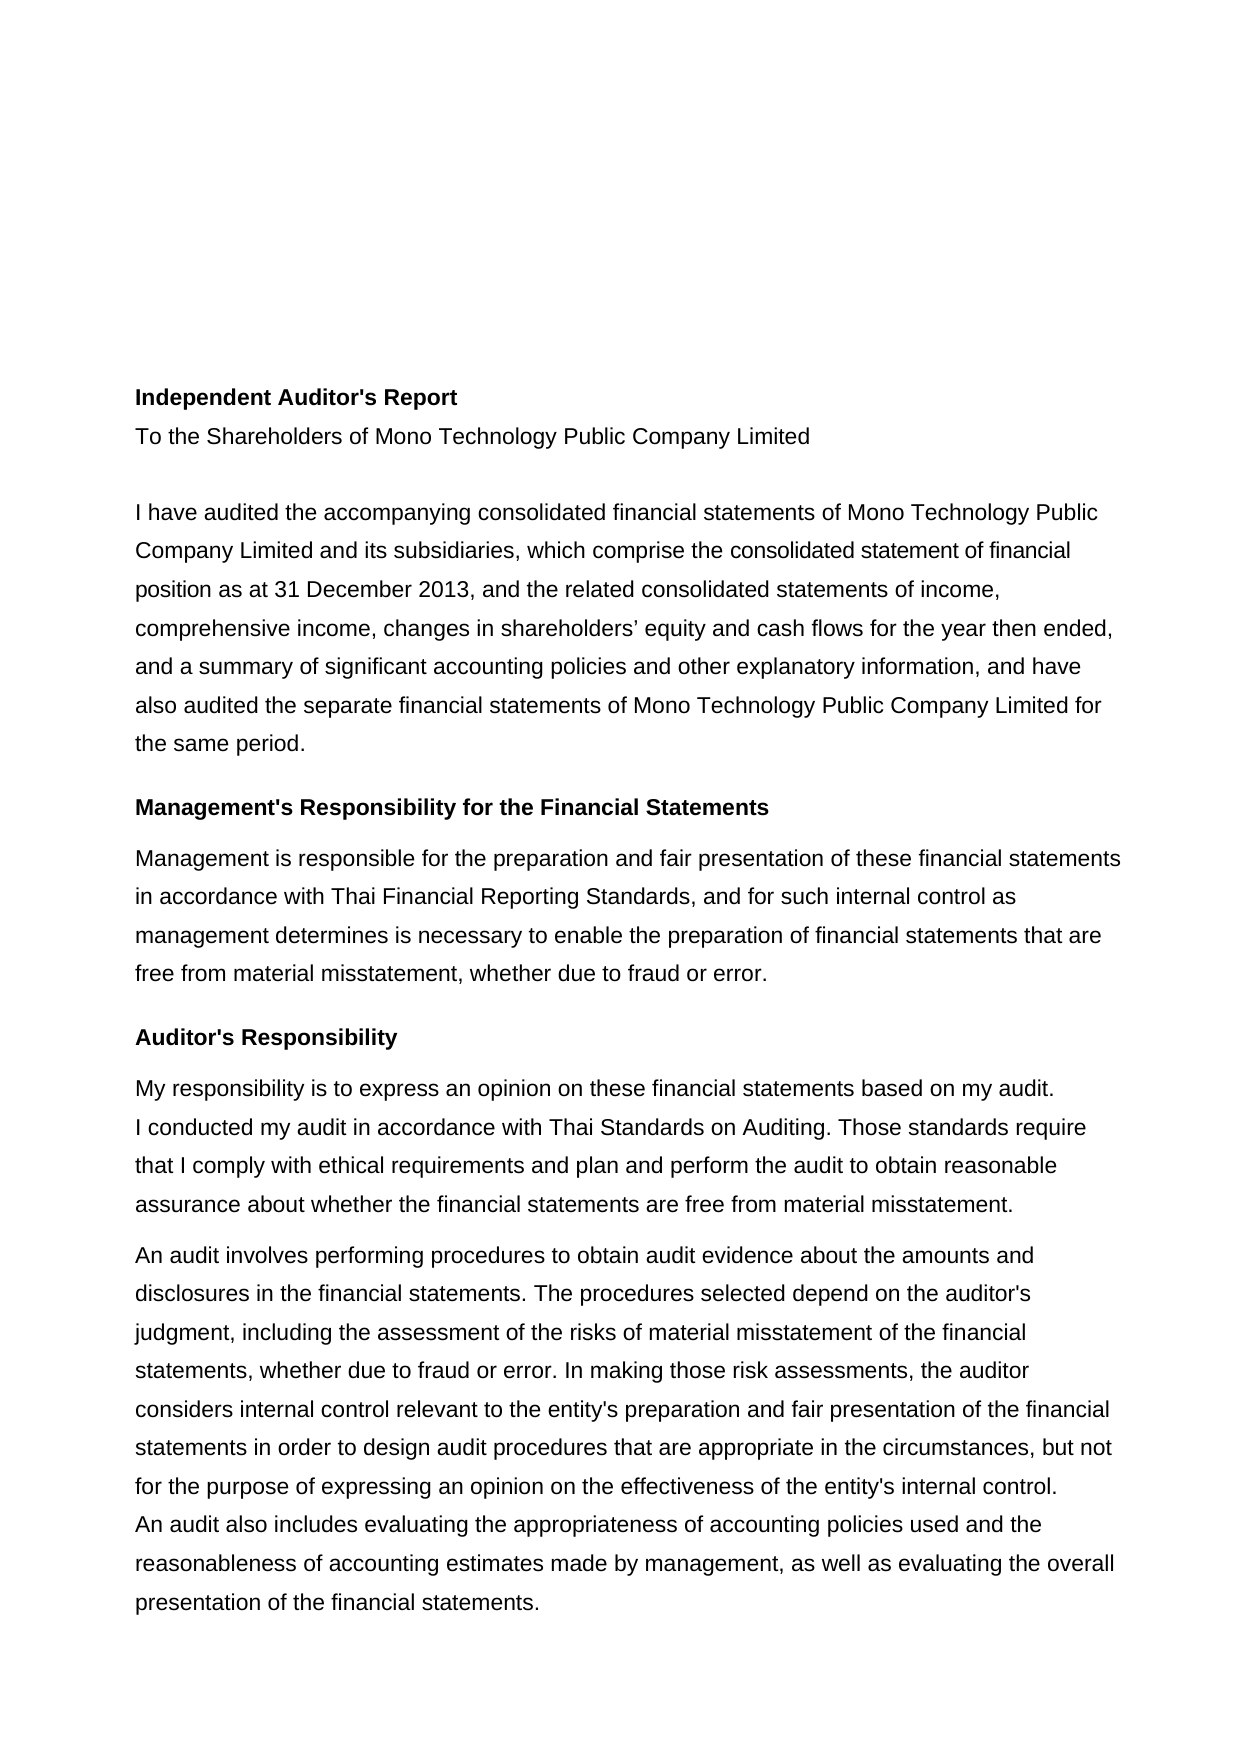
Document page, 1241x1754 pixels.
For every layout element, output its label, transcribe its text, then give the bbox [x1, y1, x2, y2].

text To the Shareholders of Mono Technology Public Company Limited [135, 413, 1128, 452]
text Independent Auditor's Report [135, 375, 1128, 413]
text Management's Responsibility for the Financial Statements [135, 784, 1128, 823]
text Management is responsible for the preparation and fair presentation of these financial statements in accordance with Thai Financial Reporting Standards, and for such internal control as management determines is necessary to enable the preparation of financial statements that are free from material misstatement, whether due to fraud or error. [135, 835, 1128, 989]
text I have audited the accompanying consolidated financial statements of Mono Technology Public Company Limited and its subsidiaries, which comprise the consolidated statement of financial position as at 31 December 2013, and the related consolidated statements of income, comprehensive income, changes in shareholders’ equity and cash flows for the year then ended, and a summary of significant accounting policies and other explanatory information, and have also audited the separate financial statements of Mono Technology Public Company Limited for the same period. [135, 489, 1128, 759]
text Auditor's Responsibility [135, 1014, 1128, 1053]
text An audit involves performing procedures to obtain audit evidence about the amounts and disclosures in the financial statements. The procedures selected depend on the auditor's judgment, including the assessment of the risks of material misstatement of the financial statements, whether due to fraud or error. In making those risk assessments, the auditor considers internal control relevant to the entity's preparation and fair presentation of the financial statements in order to design audit procedures that are appropriate in the circumstances, but not for the purpose of expressing an opinion on the effectiveness of the entity's internal control. An audit also includes evaluating the appropriateness of accounting policies used and the reasonableness of accounting estimates made by management, as well as evaluating the overall presentation of the financial statements. [135, 1232, 1128, 1618]
text My responsibility is to express an opinion on these financial statements based on my audit. I conducted my audit in accordance with Thai Standards on Auditing. Those standards require that I comply with ethical requirements and plan and perform the audit to obtain reasonable assurance about whether the financial statements are free from material misstatement. [135, 1066, 1128, 1220]
